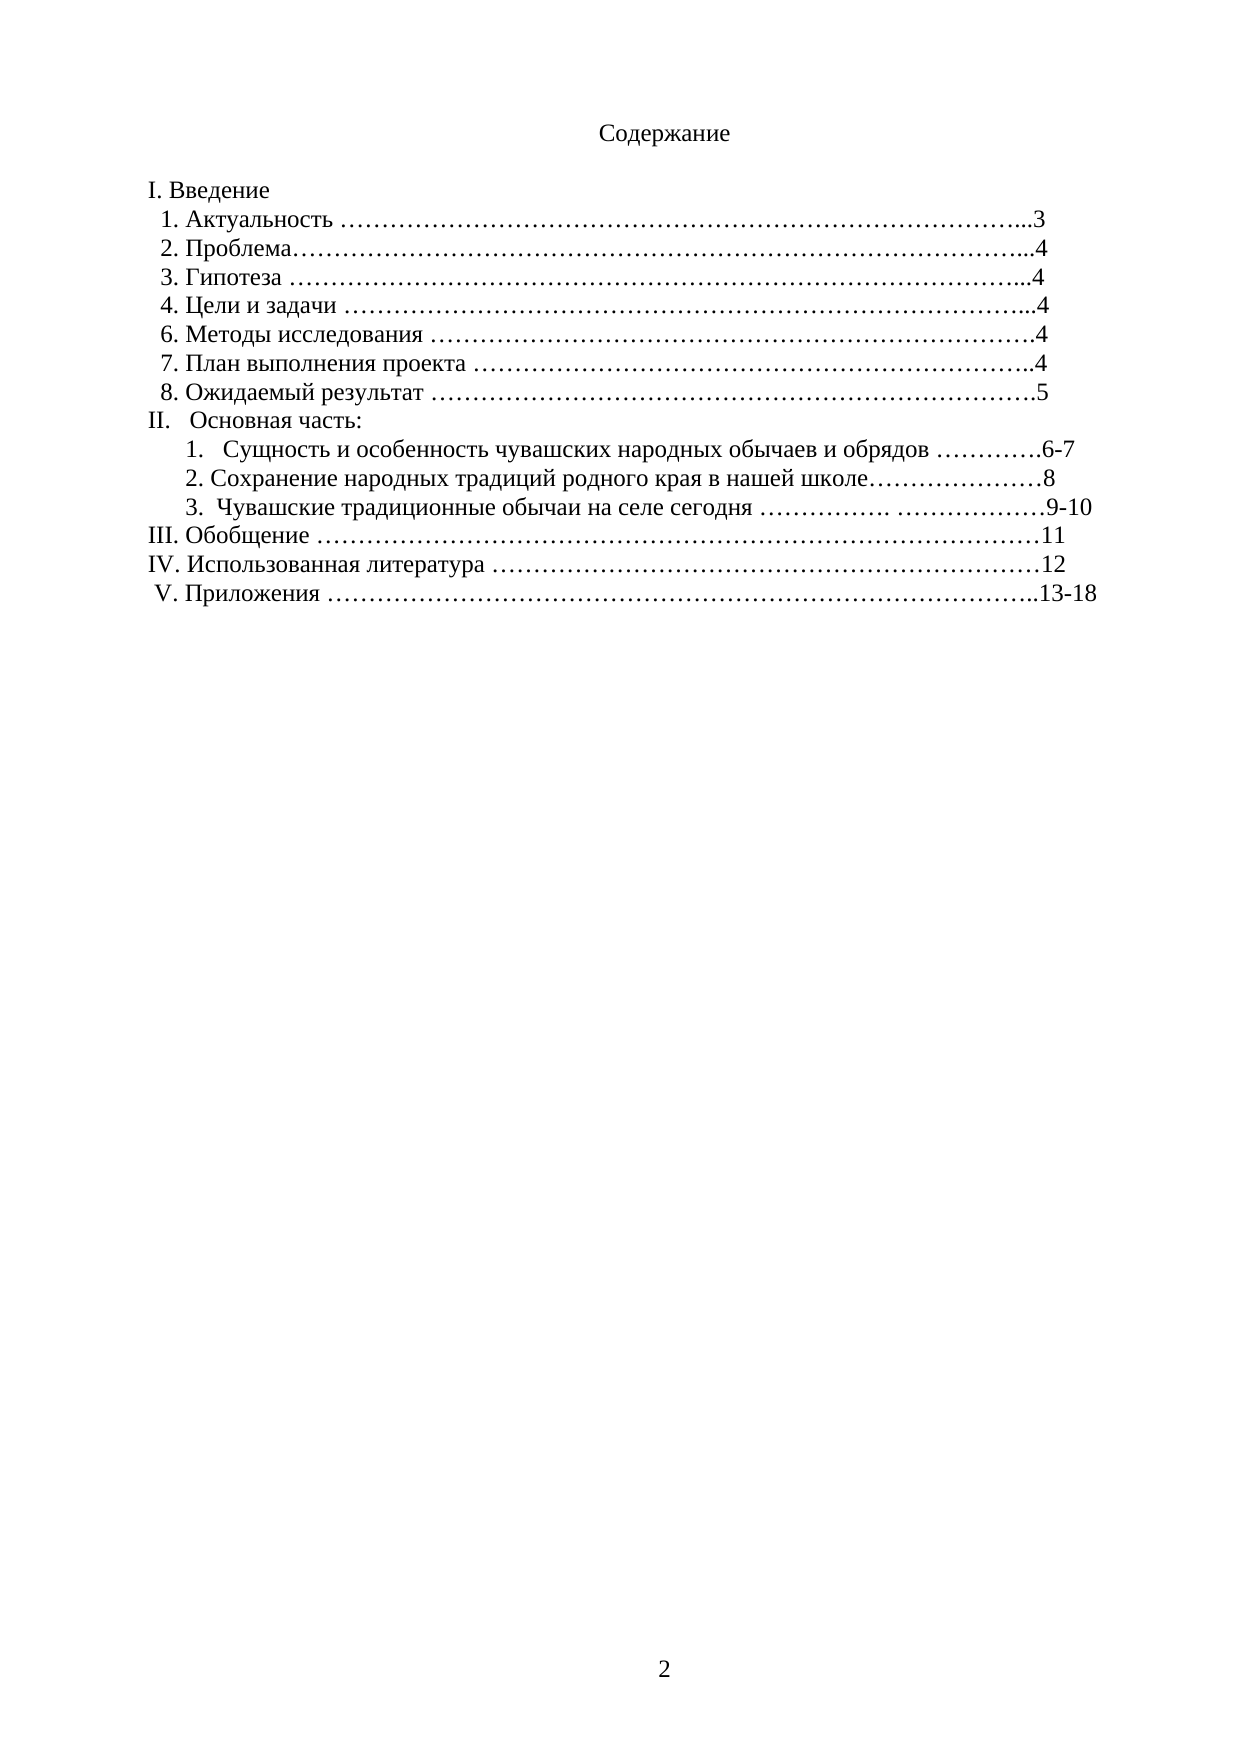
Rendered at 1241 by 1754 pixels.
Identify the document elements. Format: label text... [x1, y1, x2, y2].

text III. Обобщение ……………………………………………………………………………11 [148, 521, 1181, 549]
text II. Основная часть: [148, 406, 1181, 434]
text 1. Актуальность ………………………………………………………………………...3 [148, 204, 1181, 233]
text V. Приложения …………………………………………………………………………..13-18 [148, 578, 1181, 607]
text 8. Ожидаемый результат ……………………………………………………………….5 [148, 377, 1181, 406]
text 6. Методы исследования ……………………………………………………………….4 [148, 319, 1181, 348]
text 4. Цели и задачи ………………………………………………………………………...4 [148, 291, 1181, 319]
text Введение [148, 176, 1181, 204]
text 2. Проблема……………………………………………………………………………...4 [148, 233, 1181, 262]
text 2. Сохранение народных традиций родного края в нашей школе…………………8 [148, 463, 1181, 492]
text 3. Гипотеза ……………………………………………………………………………...4 [148, 262, 1181, 291]
text 7. План выполнения проекта …………………………………………………………..4 [148, 348, 1181, 377]
text IV. Использованная литература …………………………………………………………12 [148, 549, 1181, 578]
text 3. Чувашские традиционные обычаи на селе сегодня ……………. ………………9-10 [148, 492, 1181, 521]
text Содержание [148, 118, 1181, 147]
list Сущность и особенность чувашских народных обычаев и обрядов ………….6-7 [185, 434, 1181, 463]
